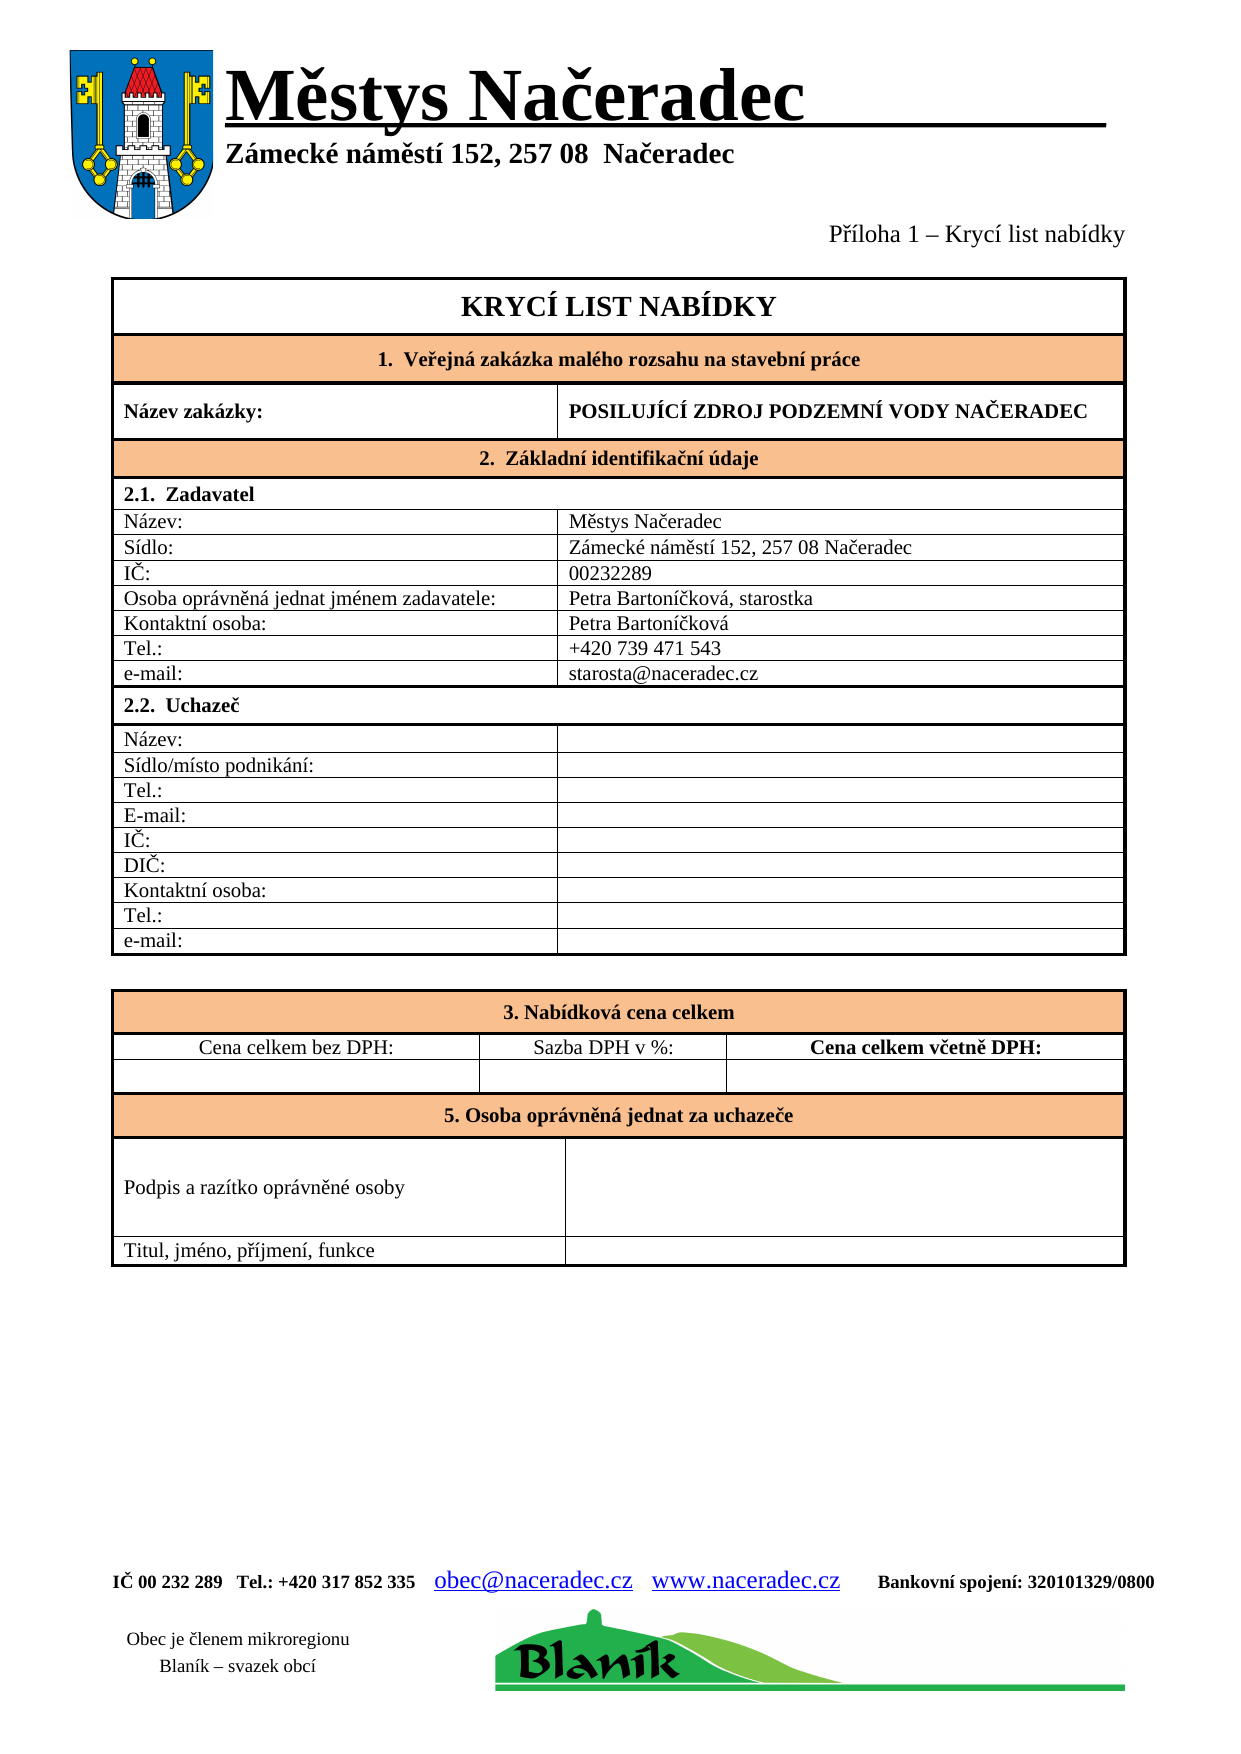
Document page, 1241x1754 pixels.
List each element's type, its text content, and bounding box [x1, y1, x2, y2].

table_cell Podpis a razítko oprávněné osoby [114, 1139, 565, 1236]
table_cell Cena celkem včetně DPH: [727, 1035, 1123, 1059]
table_cell Zámecké náměstí 152, 257 08 Načeradec [558, 535, 1123, 559]
table_cell Název: [114, 510, 557, 533]
table_cell DIČ: [114, 853, 557, 877]
text Příloha 1 – Krycí list nabídky [112, 219, 1125, 248]
table_cell Tel.: [114, 778, 557, 802]
table_cell Petra Bartoníčková, starostka [558, 586, 1123, 610]
table_cell [480, 1060, 726, 1092]
table_cell Kontaktní osoba: [114, 611, 557, 635]
table_cell POSILUJÍCÍ ZDROJ PODZEMNÍ VODY NAČERADEC [558, 385, 1123, 438]
table_cell [558, 878, 1123, 902]
table_cell Název: [114, 726, 557, 752]
picture [69, 50, 214, 219]
table_cell Sídlo: [114, 535, 557, 559]
table_cell Kontaktní osoba: [114, 878, 557, 902]
table_cell Osoba oprávněná jednat jménem zadavatele: [114, 586, 557, 610]
table_cell 00232289 [558, 561, 1123, 584]
table_cell [558, 853, 1123, 877]
table_cell [114, 1060, 479, 1092]
table_cell 5. Osoba oprávněná jednat za uchazeče [114, 1095, 1123, 1136]
table_cell [566, 1139, 1123, 1236]
table_cell [727, 1060, 1123, 1092]
table_cell E-mail: [114, 803, 557, 827]
table_cell Sídlo/místo podnikání: [114, 753, 557, 777]
table_cell Sazba DPH v %: [480, 1035, 726, 1059]
table_cell IČ: [114, 828, 557, 852]
table_cell [558, 726, 1123, 752]
table_cell [566, 1237, 1123, 1264]
table_cell Tel.: [114, 636, 557, 660]
table_cell Tel.: [114, 903, 557, 927]
table_cell 2. Základní identifikační údaje [114, 441, 1123, 476]
table_cell [558, 803, 1123, 827]
table_cell starosta@naceradec.cz [558, 661, 1123, 685]
table_cell [558, 828, 1123, 852]
table_header KRYCÍ LIST NABÍDKY [114, 280, 1123, 333]
table_cell [558, 903, 1123, 927]
table_cell Městys Načeradec [558, 510, 1123, 533]
table_cell e-mail: [114, 661, 557, 685]
table_cell [558, 753, 1123, 777]
table_cell e-mail: [114, 929, 557, 952]
table_cell Titul, jméno, příjmení, funkce [114, 1237, 565, 1264]
table_header 3. Nabídková cena celkem [114, 992, 1123, 1032]
table_cell [558, 778, 1123, 802]
table_cell IČ: [114, 561, 557, 584]
table_cell Název zakázky: [114, 385, 557, 438]
picture [495, 1609, 1125, 1691]
table_cell 1. Veřejná zakázka malého rozsahu na stavební práce [114, 336, 1123, 381]
table_cell 2.2. Uchazeč [114, 688, 1123, 723]
table_cell Cena celkem bez DPH: [114, 1035, 479, 1059]
table_cell +420 739 471 543 [558, 636, 1123, 660]
table_cell Petra Bartoníčková [558, 611, 1123, 635]
table_cell 2.1. Zadavatel [114, 479, 1123, 508]
table_cell [558, 929, 1123, 952]
